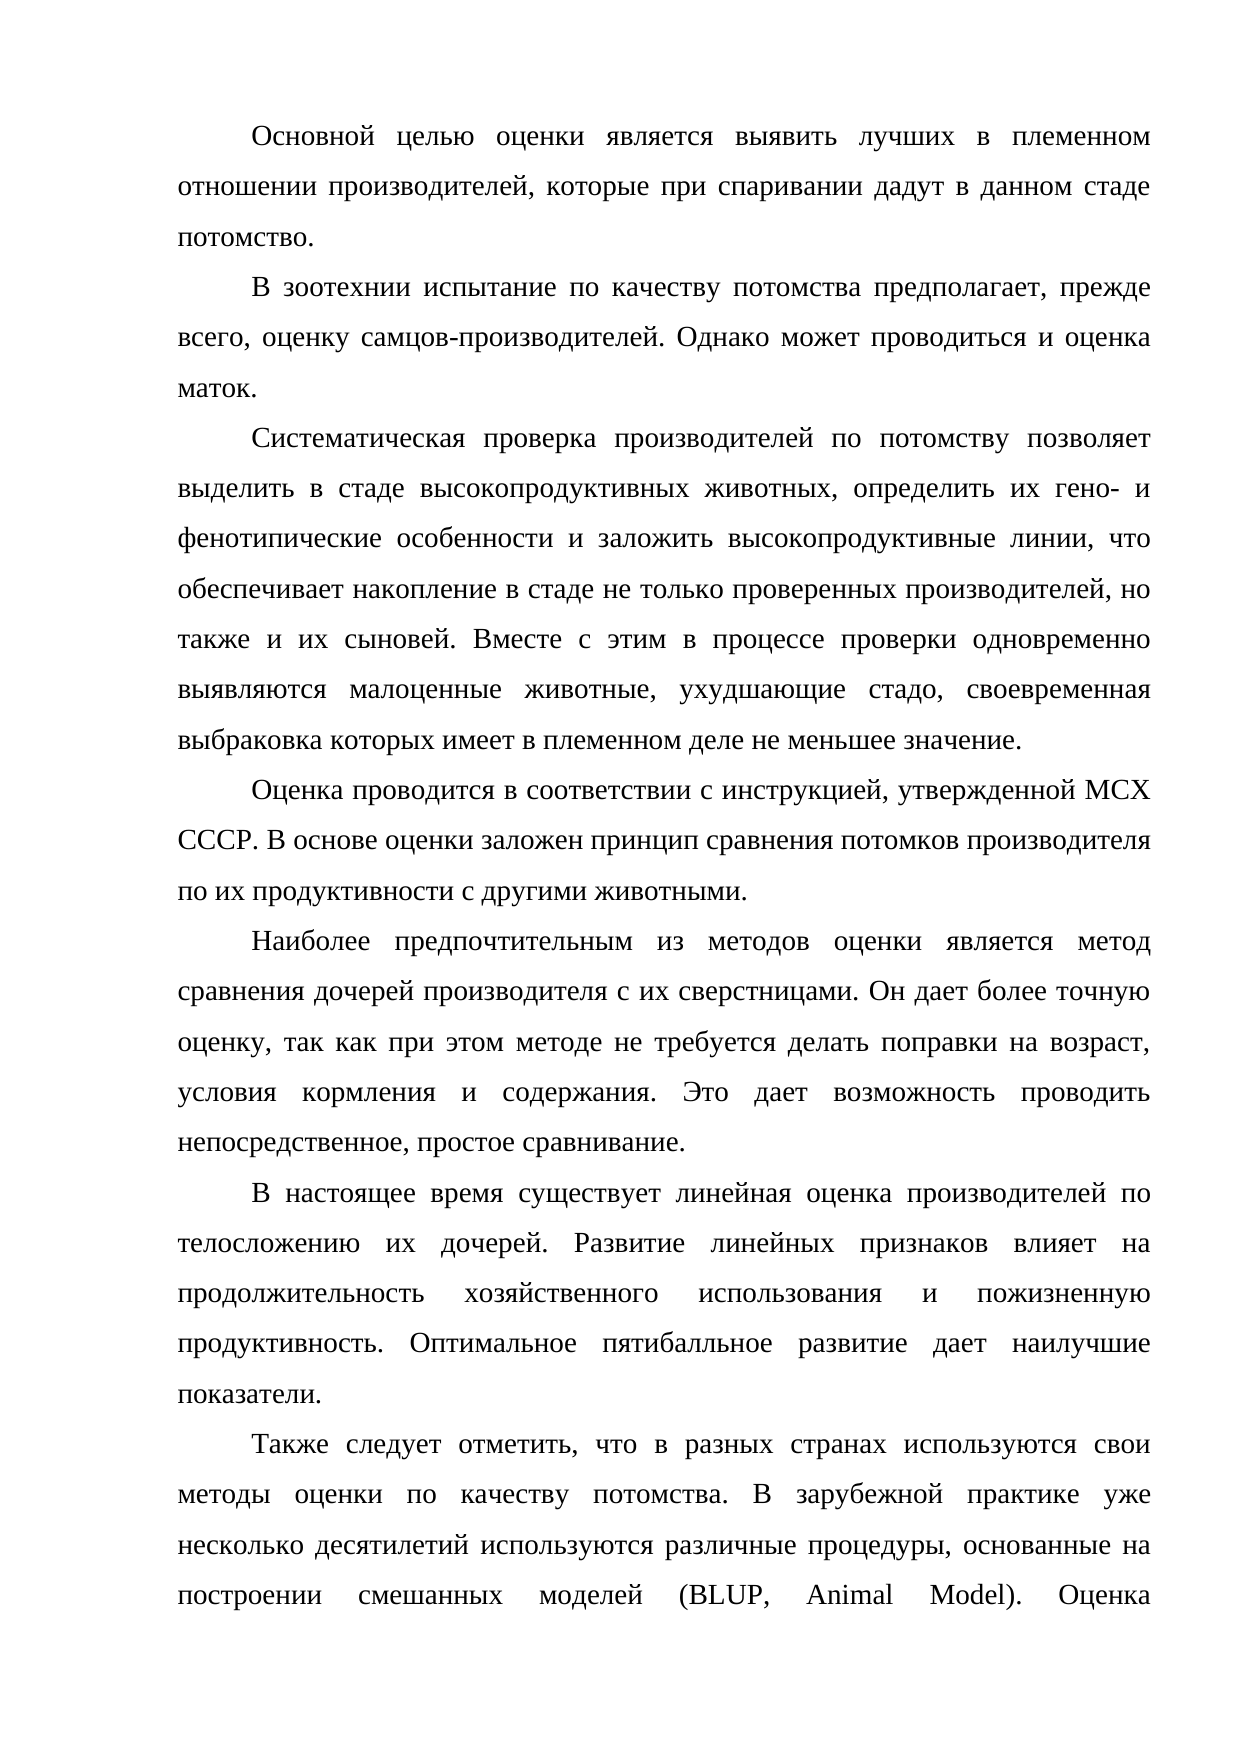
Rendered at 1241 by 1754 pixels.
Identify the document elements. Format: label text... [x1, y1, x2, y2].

text Наиболее предпочтительным из методов оценки является метод сравнения дочерей производителя с их сверстницами. Он дает более точную оценку, так как при этом методе не требуется делать поправки на возраст, условия кормления и содержания. Это дает возможность проводить непосредственное, простое сравнивание. [177, 923, 1152, 1158]
text В настоящее время существует линейная оценка производителей по телосложению их дочерей. Развитие линейных признаков влияет на продолжительность хозяйственного использования и пожизненную продуктивность. Оптимальное пятибалльное развитие дает наилучшие показатели. [177, 1175, 1152, 1409]
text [177, 1426, 1152, 1611]
text Основной целью оценки является выявить лучших в племенном отношении производителей, которые при спаривании дадут в данном стаде потомство. [177, 118, 1152, 252]
text Систематическая проверка производителей по потомству позволяет выделить в стаде высокопродуктивных животных, определить их гено- и фенотипические особенности и заложить высокопродуктивные линии, что обеспечивает накопление в стаде не только проверенных производителей, но также и их сыновей. Вместе с этим в процессе проверки одновременно выявляются малоценные животные, ухудшающие стадо, своевременная выбраковка которых имеет в племенном деле не меньшее значение. [177, 420, 1152, 755]
text Оценка проводится в соответствии с инструкцией, утвержденной МСХ СССР. В основе оценки заложен принцип сравнения потомков производителя по их продуктивности с другими животными. [177, 772, 1152, 906]
text В зоотехнии испытание по качеству потомства предполагает, прежде всего, оценку самцов-производителей. Однако может проводиться и оценка маток. [177, 269, 1152, 403]
